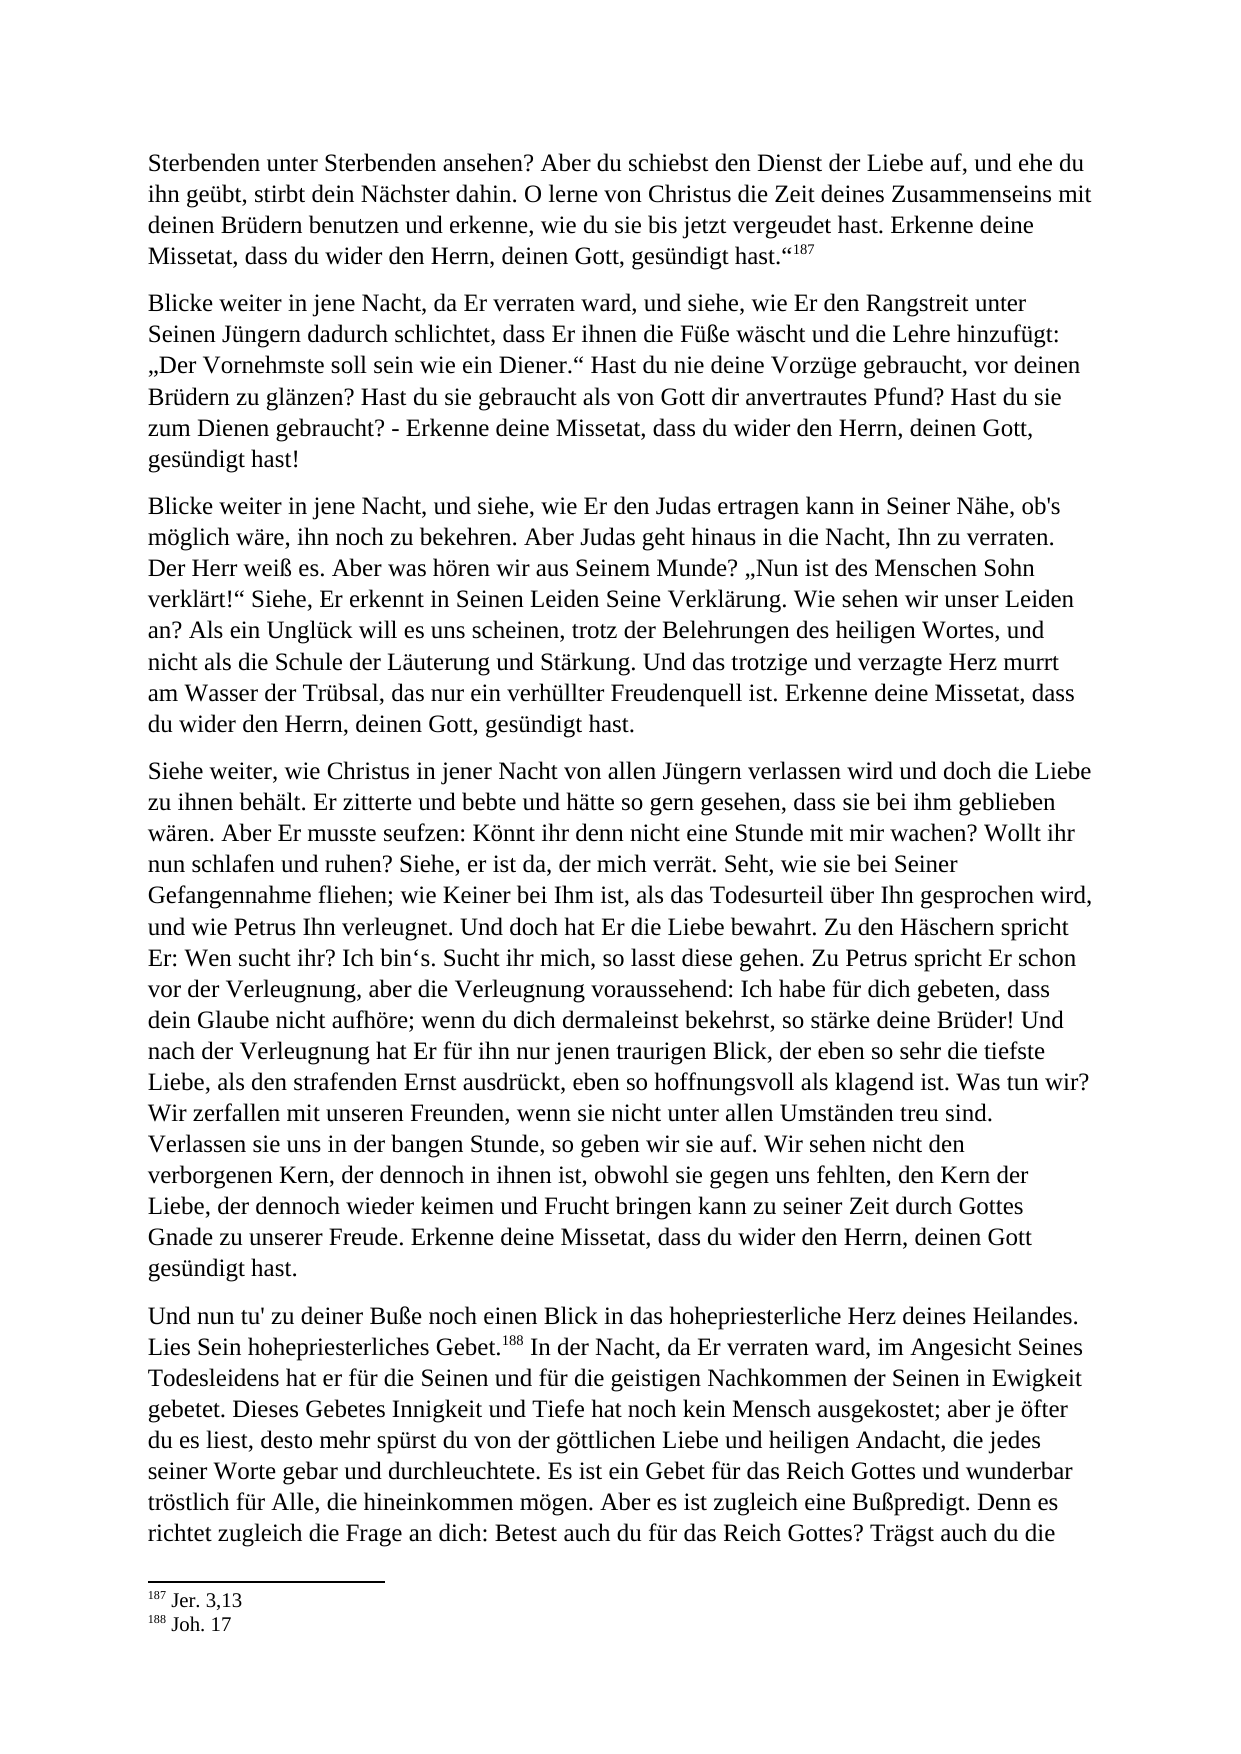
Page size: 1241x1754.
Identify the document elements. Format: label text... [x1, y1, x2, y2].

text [148, 148, 1093, 269]
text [148, 1301, 1093, 1547]
text Blicke weiter in jene Nacht, da Er verraten ward, und siehe, wie Er den Rangstreit unter Seinen Jüngern dadurch schlichtet, dass Er ihnen die Füße wäscht und die Lehre hinzufügt: „Der Vornehmste soll sein wie ein Diener.“ Hast du nie deine Vorzüge gebraucht, vor deinen Brüdern zu glänzen? Hast du sie gebraucht als von Gott dir anvertrautes Pfund? Hast du sie zum Dienen gebraucht? - Erkenne deine Missetat, dass du wider den Herrn, deinen Gott, gesündigt hast! [148, 288, 1093, 472]
text Blicke weiter in jene Nacht, und siehe, wie Er den Judas ertragen kann in Seiner Nähe, ob's möglich wäre, ihn noch zu bekehren. Aber Judas geht hinaus in die Nacht, Ihn zu verraten. Der Herr weiß es. Aber was hören wir aus Seinem Munde? „Nun ist des Menschen Sohn verklärt!“ Siehe, Er erkennt in Seinen Leiden Seine Verklärung. Wie sehen wir unser Leiden an? Als ein Unglück will es uns scheinen, trotz der Belehrungen des heiligen Wortes, und nicht als die Schule der Läuterung und Stärkung. Und das trotzige und verzagte Herz murrt am Wasser der Trübsal, das nur ein verhüllter Freudenquell ist. Erkenne deine Missetat, dass du wider den Herrn, deinen Gott, gesündigt hast. [148, 491, 1093, 737]
text Siehe weiter, wie Christus in jener Nacht von allen Jüngern verlassen wird und doch die Liebe zu ihnen behält. Er zitterte und bebte und hätte so gern gesehen, dass sie bei ihm geblieben wären. Aber Er musste seufzen: Könnt ihr denn nicht eine Stunde mit mir wachen? Wollt ihr nun schlafen und ruhen? Siehe, er ist da, der mich verrät. Seht, wie sie bei Seiner Gefangennahme fliehen; wie Keiner bei Ihm ist, als das Todesurteil über Ihn gesprochen wird, und wie Petrus Ihn verleugnet. Und doch hat Er die Liebe bewahrt. Zu den Häschern spricht Er: Wen sucht ihr? Ich bin‘s. Sucht ihr mich, so lasst diese gehen. Zu Petrus spricht Er schon vor der Verleugnung, aber die Verleugnung voraussehend: Ich habe für dich gebeten, dass dein Glaube nicht aufhöre; wenn du dich dermaleinst bekehrst, so stärke deine Brüder! Und nach der Verleugnung hat Er für ihn nur jenen traurigen Blick, der eben so sehr die tiefste Liebe, als den strafenden Ernst ausdrückt, eben so hoffnungsvoll als klagend ist. Was tun wir? Wir zerfallen mit unseren Freunden, wenn sie nicht unter allen Umständen treu sind. Verlassen sie uns in der bangen Stunde, so geben wir sie auf. Wir sehen nicht den verborgenen Kern, der dennoch in ihnen ist, obwohl sie gegen uns fehlten, den Kern der Liebe, der dennoch wieder keimen und Frucht bringen kann zu seiner Zeit durch Gottes Gnade zu unserer Freude. Erkenne deine Missetat, dass du wider den Herrn, deinen Gott gesündigt hast. [148, 756, 1093, 1282]
